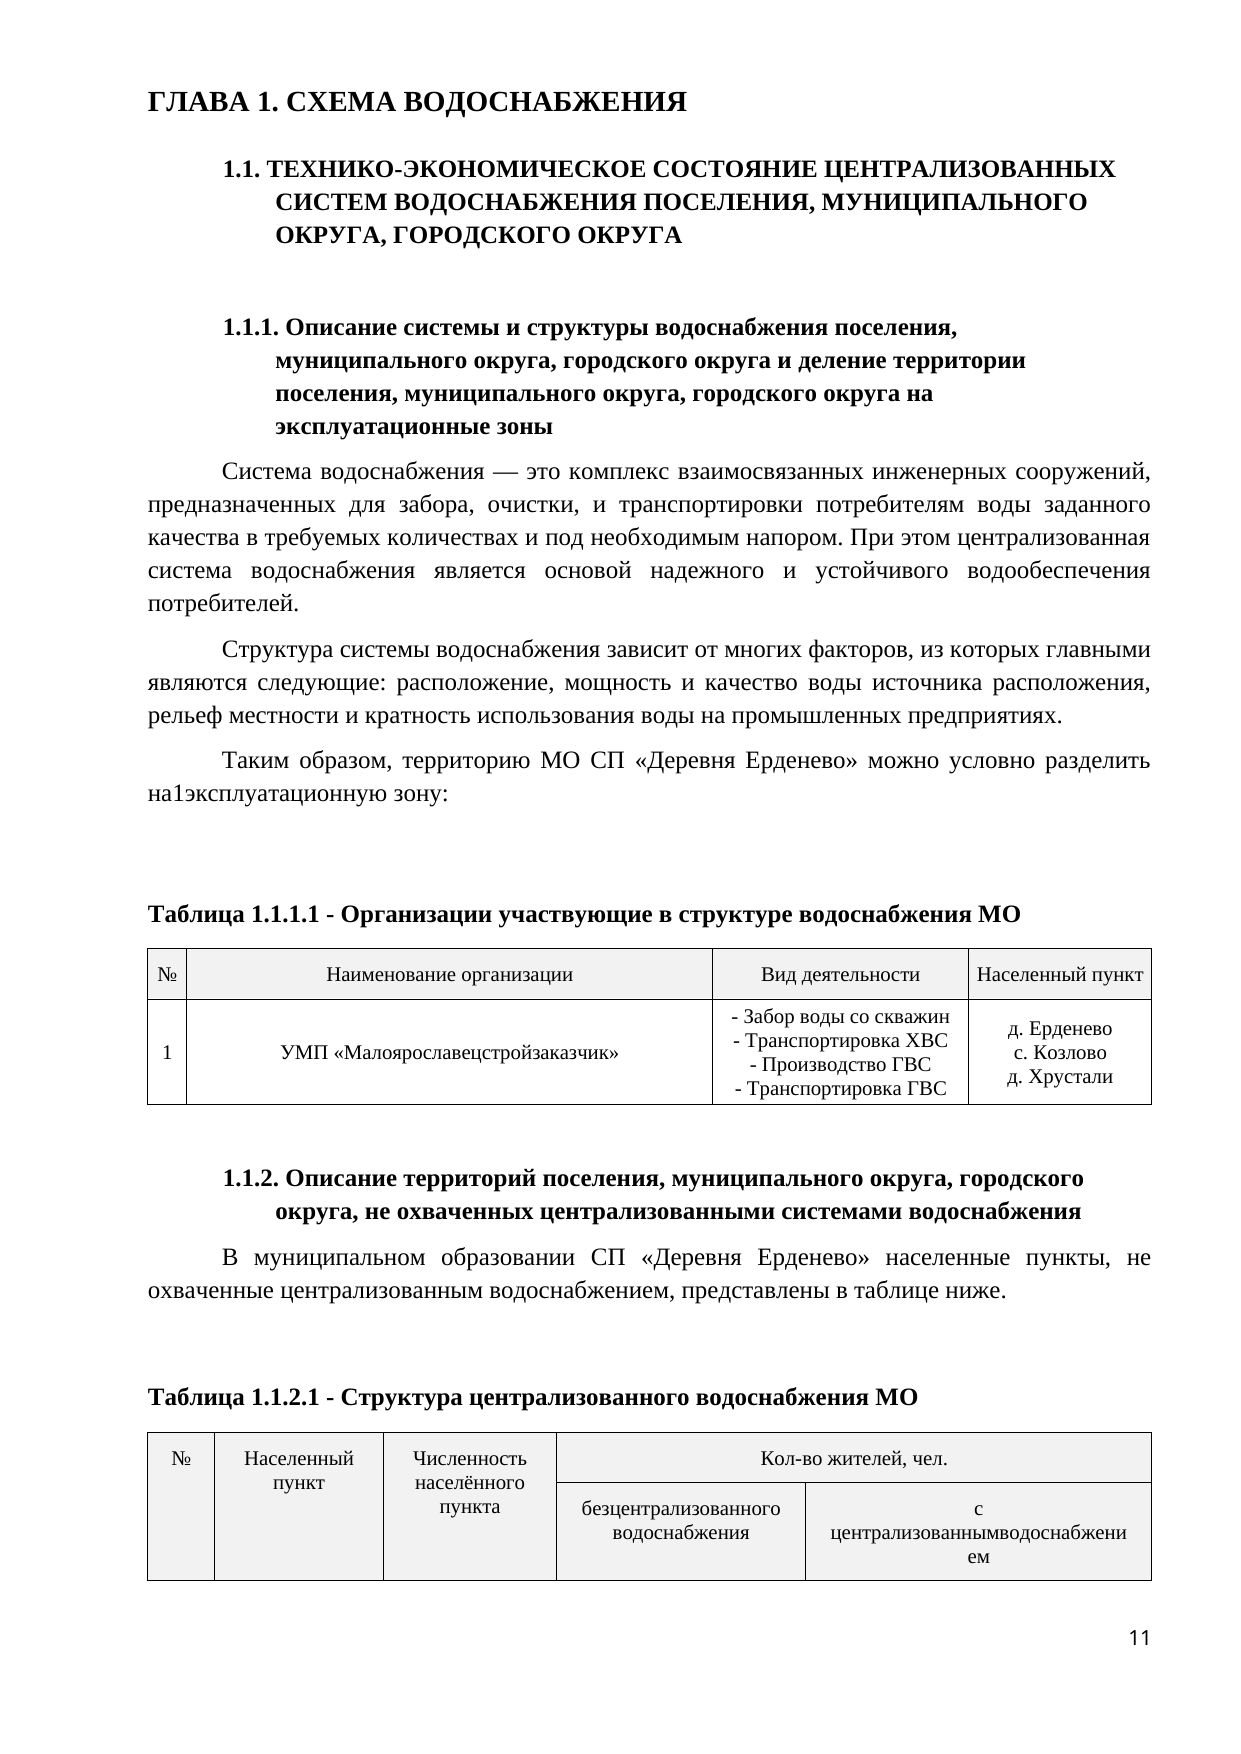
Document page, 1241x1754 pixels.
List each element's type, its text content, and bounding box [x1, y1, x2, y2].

list 1.1.1. Описание системы и структуры водоснабжения поселения, муниципального округа, городского округа и деление территории поселения, муниципального округа, городского округа на эксплуатационные зоны [223, 312, 1152, 439]
table_cell - Забор воды со скважин - Транспортировка ХВС - Производство ГВС - Транспортировка ГВС [713, 1000, 968, 1104]
table_header № [148, 949, 186, 998]
table_header Наименование организации [187, 949, 712, 998]
table_cell УМП «Малоярославецстройзаказчик» [187, 1000, 712, 1104]
table_cell безцентрализованного водоснабжения [557, 1483, 805, 1580]
list 1.1.2. Описание территорий поселения, муниципального округа, городского округа, не охваченных централизованными системами водоснабжения [223, 1163, 1152, 1225]
text Система водоснабжения — это комплекс взаимосвязанных инженерных сооружений, предназначенных для забора, очистки, и транспортировки потребителям воды заданного качества в требуемых количествах и под необходимым напором. При этом централизованная система водоснабжения является основой надежного и устойчивого водообеспечения потребителей. [148, 456, 1152, 617]
table_cell 1 [148, 1000, 186, 1104]
text В муниципальном образовании СП «Деревня Ерденево» населенные пункты, не охваченные централизованным водоснабжением, представлены в таблице ниже. [148, 1242, 1152, 1303]
table_header Вид деятельности [713, 949, 968, 998]
list 1.1. ТЕХНИКО-ЭКОНОМИЧЕСКОЕ СОСТОЯНИЕ ЦЕНТРАЛИЗОВАННЫХ СИСТЕМ ВОДОСНАБЖЕНИЯ ПОСЕЛЕНИЯ, МУНИЦИПАЛЬНОГО ОКРУГА, ГОРОДСКОГО ОКРУГА [223, 154, 1152, 249]
table_header Населенный пункт [969, 949, 1151, 998]
table_header Населенный пункт [215, 1433, 383, 1580]
subtitle ГЛАВА 1. СХЕМА ВОДОСНАБЖЕНИЯ [148, 84, 1152, 118]
table_header Кол-во жителей, чел. [557, 1433, 1151, 1482]
table_cell д. Ерденево с. Козлово д. Хрустали [969, 1000, 1151, 1104]
text Таблица 1.1.1.1 - Организации участвующие в структуре водоснабжения МО [148, 899, 1152, 927]
text Таким образом, территорию МО СП «Деревня Ерденево» можно условно разделить на1эксплуатационную зону: [148, 746, 1152, 807]
table_cell с централизованнымводоснабжением [806, 1483, 1151, 1580]
text Таблица 1.1.2.1 - Структура централизованного водоснабжения МО [148, 1382, 1152, 1411]
text Структура системы водоснабжения зависит от многих факторов, из которых главными являются следующие: расположение, мощность и качество воды источника расположения, рельеф местности и кратность использования воды на промышленных предприятиях. [148, 634, 1152, 729]
table_header Численность населённого пункта [384, 1433, 556, 1580]
table_header № [148, 1433, 214, 1580]
